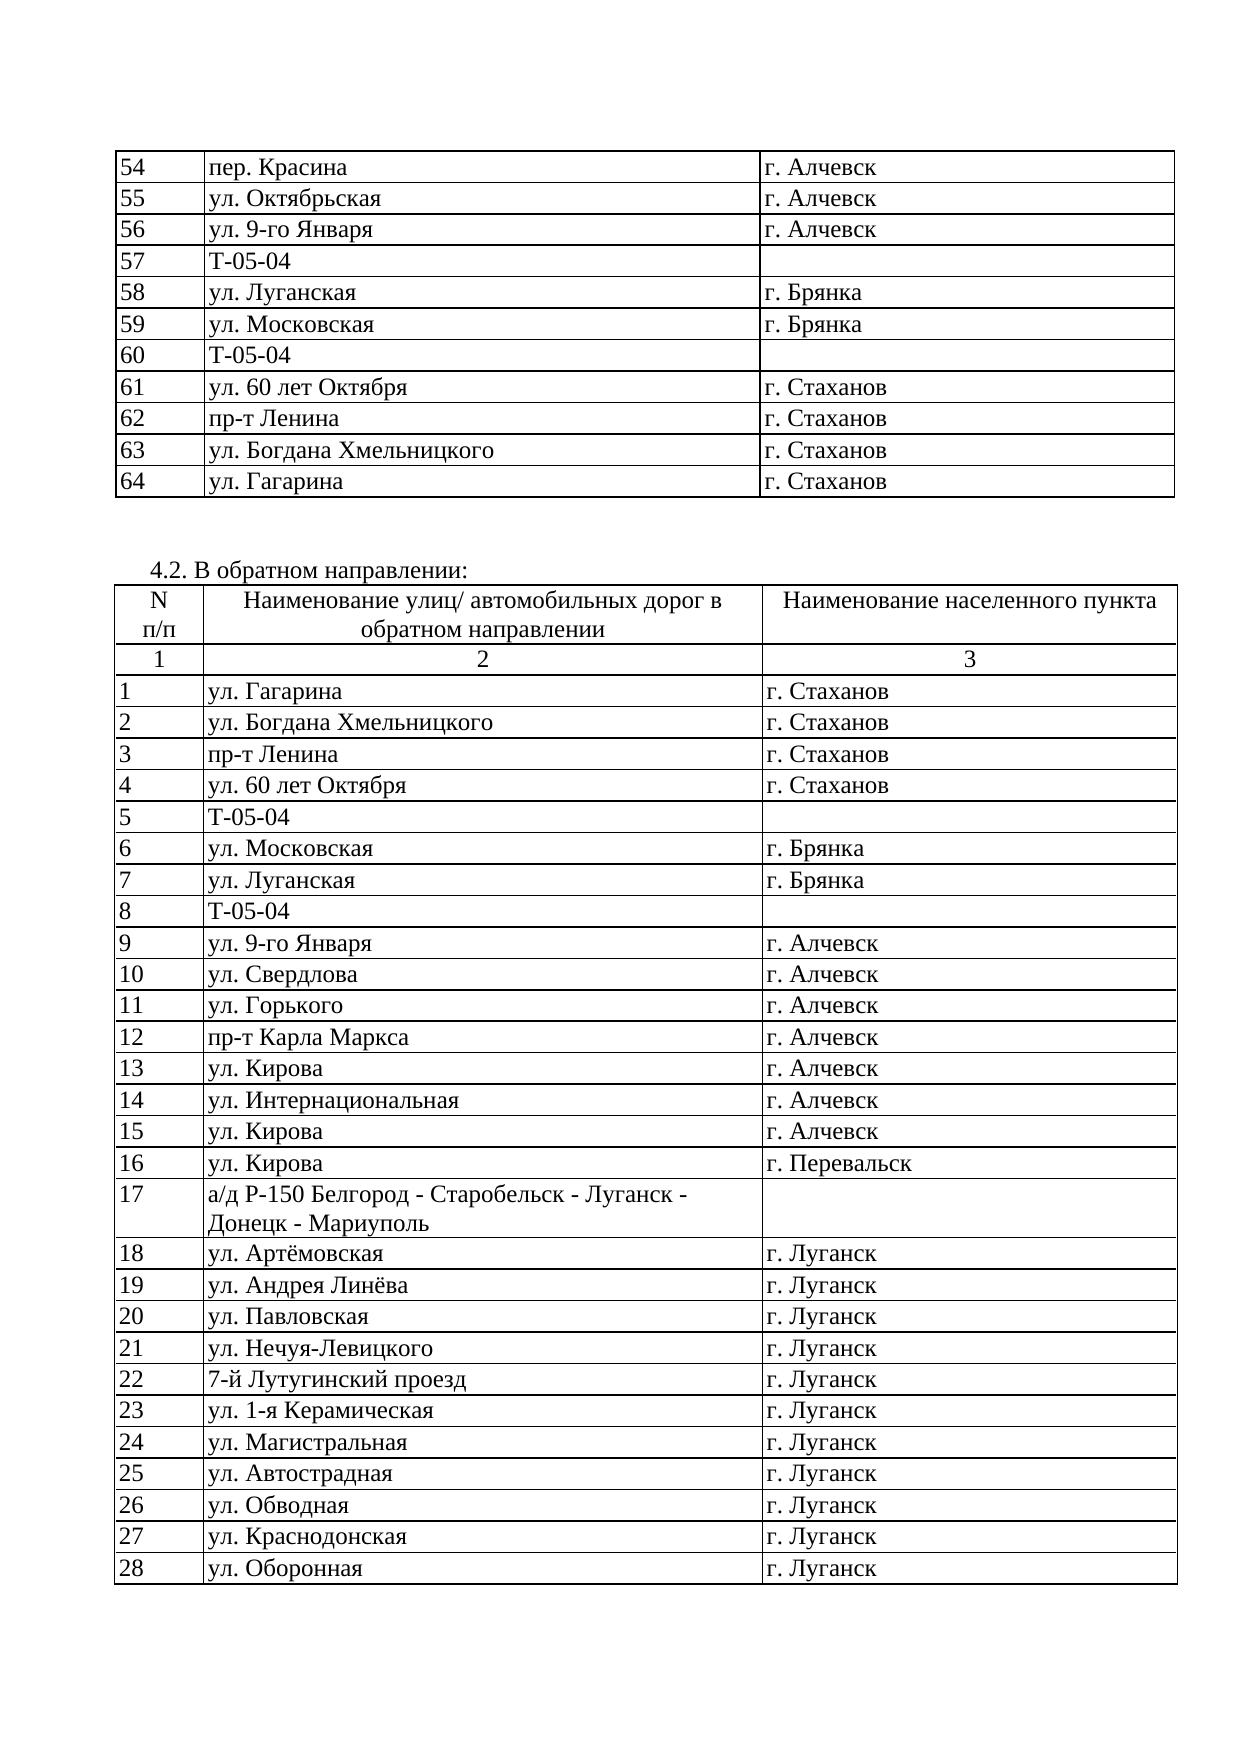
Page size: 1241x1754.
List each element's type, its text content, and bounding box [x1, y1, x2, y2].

table_cell 7-й Лутугинский проезд [204, 1364, 762, 1394]
table_cell ул. Магистральная [204, 1427, 762, 1457]
table_cell пер. Красина [205, 152, 759, 181]
table_cell ул. Кирова [204, 1148, 762, 1178]
table_cell г. Брянка [761, 277, 1174, 307]
table_cell г. Луганск [763, 1489, 1177, 1520]
table_cell ул. 1-я Керамическая [204, 1396, 762, 1426]
table_cell 27 [115, 1521, 203, 1551]
table_cell 22 [115, 1364, 203, 1394]
table_cell пр-т Ленина [204, 739, 762, 769]
table_cell ул. Кирова [204, 1053, 762, 1083]
table_cell г. Луганск [763, 1331, 1177, 1363]
table_cell ул. Павловская [204, 1301, 762, 1331]
table_cell г. Луганск [763, 1394, 1177, 1426]
table_cell 54 [117, 152, 204, 181]
table_cell 7 [115, 864, 203, 894]
table_cell 2 [115, 707, 203, 737]
table_header Наименование населенного пункта [763, 586, 1177, 643]
table_cell 56 [117, 215, 204, 244]
table_cell [761, 340, 1174, 370]
table_cell г. Луганск [763, 1363, 1177, 1394]
table_cell г. Брянка [763, 832, 1177, 863]
table_cell ул. 60 лет Октября [204, 770, 762, 800]
table_cell ул. Автострадная [204, 1459, 762, 1488]
table_cell г. Алчевск [761, 215, 1174, 244]
table_cell ул. 9-го Января [204, 928, 762, 957]
table_cell 13 [115, 1053, 203, 1083]
table_cell ул. Гагарина [204, 676, 762, 706]
table_cell 58 [117, 277, 204, 307]
table_cell 17 [115, 1179, 203, 1237]
table_cell 4 [115, 770, 203, 800]
table_cell 64 [117, 466, 204, 496]
table_cell 63 [117, 435, 204, 464]
table_cell 20 [115, 1301, 203, 1331]
table_cell 8 [115, 896, 203, 926]
table_cell ул. Обводная [204, 1490, 762, 1520]
table_cell Т-05-04 [204, 896, 762, 926]
table_cell ул. 60 лет Октября [205, 372, 759, 402]
table_cell 26 [115, 1490, 203, 1520]
table_cell 14 [115, 1084, 203, 1115]
table_cell г. Алчевск [763, 958, 1177, 989]
table_cell 59 [117, 309, 204, 339]
table_cell а/д Р-150 Белгород - Старобельск - Луганск - Донецк - Мариуполь [204, 1179, 762, 1237]
table_cell ул. Гагарина [205, 466, 759, 496]
table_cell 12 [115, 1021, 203, 1052]
table_cell 6 [115, 833, 203, 863]
table_cell г. Стаханов [763, 674, 1177, 706]
table_cell г. Стаханов [761, 372, 1174, 402]
table_cell 62 [117, 403, 204, 433]
table_cell 18 [115, 1238, 203, 1268]
table_cell 11 [115, 990, 203, 1020]
table_cell ул. Богдана Хмельницкого [205, 435, 759, 464]
table_cell г. Стаханов [761, 403, 1174, 433]
table_cell 15 [115, 1116, 203, 1146]
table_cell г. Луганск [763, 1520, 1177, 1551]
table_cell г. Луганск [763, 1300, 1177, 1331]
table_cell г. Алчевск [763, 926, 1177, 957]
table_cell г. Перевальск [763, 1146, 1177, 1178]
table_cell 21 [115, 1332, 203, 1363]
table_cell г. Алчевск [763, 1115, 1177, 1146]
table_cell 57 [117, 246, 204, 276]
table_cell [763, 1178, 1177, 1237]
table_cell ул. Луганская [205, 277, 759, 307]
table_cell ул. Луганская [204, 865, 762, 894]
table_cell г. Алчевск [761, 152, 1174, 181]
table_cell г. Стаханов [761, 466, 1174, 496]
table_cell 19 [115, 1269, 203, 1300]
table_cell ул. Октябрьская [205, 183, 759, 213]
table_cell г. Стаханов [763, 769, 1177, 800]
table_cell 60 [117, 340, 204, 370]
table_cell [763, 800, 1177, 832]
table_cell 16 [115, 1147, 203, 1178]
table_cell [763, 895, 1177, 926]
table_cell ул. Московская [205, 309, 759, 339]
table_cell ул. Краснодонская [204, 1522, 762, 1551]
table_cell г. Брянка [761, 309, 1174, 339]
table_cell 9 [115, 927, 203, 957]
table_cell 1 [115, 675, 203, 706]
table_cell г. Брянка [763, 863, 1177, 894]
table_cell 25 [115, 1458, 203, 1488]
table_cell 61 [117, 372, 204, 402]
table_cell Т-05-04 [205, 246, 759, 276]
table_cell 3 [763, 643, 1177, 674]
table_cell ул. Андрея Линёва [204, 1270, 762, 1300]
table_cell ул. Кирова [204, 1116, 762, 1146]
table_cell 2 [204, 645, 762, 674]
table_cell ул. Оборонная [204, 1553, 762, 1583]
table_cell 23 [115, 1395, 203, 1426]
table_cell г. Алчевск [761, 183, 1174, 213]
table_cell г. Алчевск [763, 1083, 1177, 1115]
table_cell 24 [115, 1427, 203, 1457]
table_header Наименование улиц/ автомобильных дорог в обратном направлении [204, 586, 762, 643]
table_cell ул. Богдана Хмельницкого [204, 707, 762, 737]
table_cell г. Стаханов [761, 435, 1174, 464]
table_cell г. Луганск [763, 1268, 1177, 1300]
table_cell г. Луганск [763, 1457, 1177, 1488]
table_cell ул. Нечуя-Левицкого [204, 1333, 762, 1363]
table_cell ул. Московская [204, 833, 762, 863]
table_cell ул. Интернациональная [204, 1085, 762, 1115]
table_cell [761, 246, 1174, 276]
table_cell ул. Свердлова [204, 959, 762, 989]
table_cell 5 [115, 801, 203, 832]
table_cell Т-05-04 [204, 802, 762, 832]
table_cell пр-т Карла Маркса [204, 1022, 762, 1052]
table_cell ул. Артёмовская [204, 1238, 762, 1268]
table_header N п/п [115, 586, 203, 643]
table_cell 3 [115, 738, 203, 769]
table_cell 1 [115, 644, 203, 674]
table_cell г. Стаханов [763, 737, 1177, 769]
table_cell Т-05-04 [205, 340, 759, 370]
table_cell 10 [115, 959, 203, 989]
text 4.2. В обратном направлении: [150, 555, 1090, 584]
table_cell 28 [115, 1553, 203, 1583]
table_cell г. Луганск [763, 1237, 1177, 1268]
table_cell 55 [117, 183, 204, 213]
table_cell ул. Горького [204, 991, 762, 1020]
table_cell г. Стаханов [763, 706, 1177, 737]
table_cell г. Алчевск [763, 1052, 1177, 1083]
table_cell г. Алчевск [763, 989, 1177, 1020]
table_cell г. Луганск [763, 1426, 1177, 1457]
table_cell г. Луганск [763, 1551, 1177, 1583]
table_cell пр-т Ленина [205, 403, 759, 433]
table_cell г. Алчевск [763, 1020, 1177, 1052]
table_cell ул. 9-го Января [205, 215, 759, 244]
